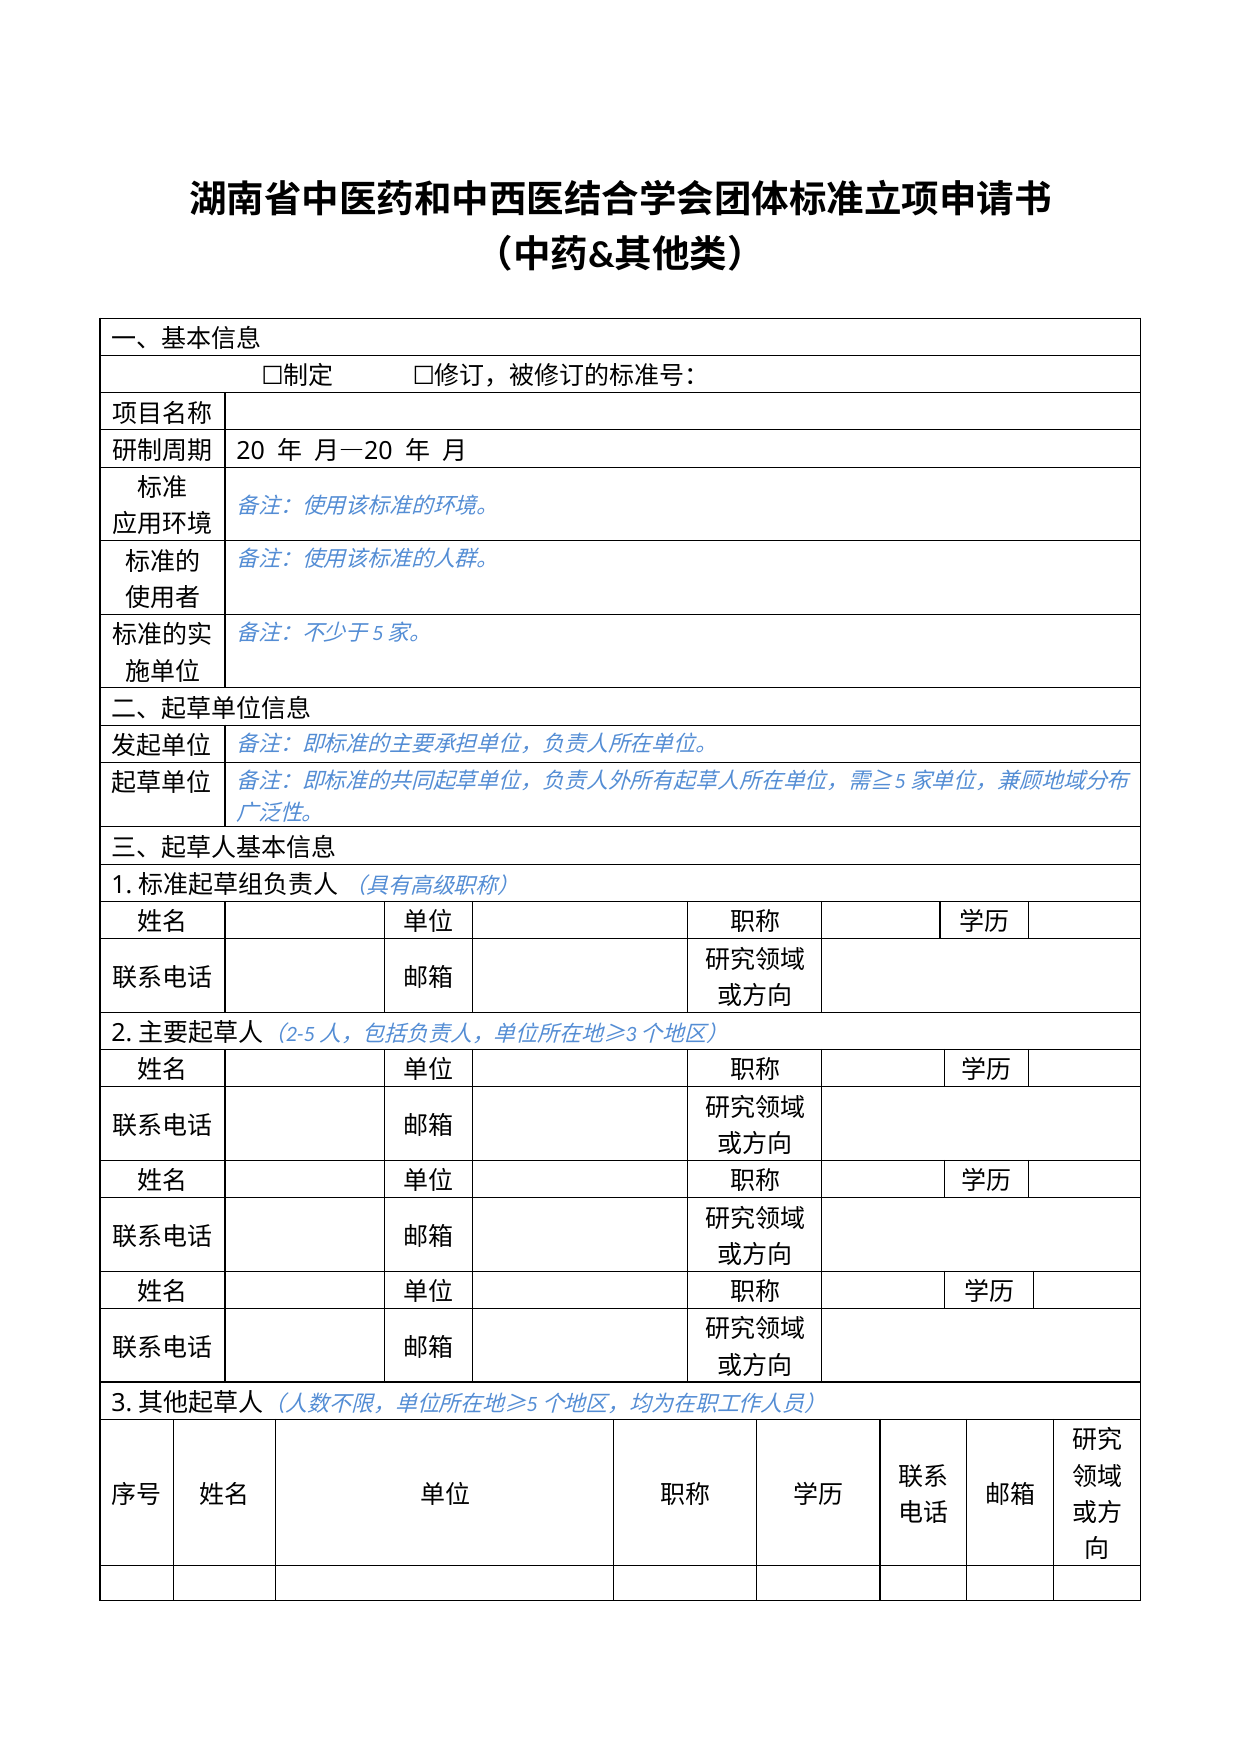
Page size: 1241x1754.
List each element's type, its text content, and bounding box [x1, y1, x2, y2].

table_cell [967, 1566, 1053, 1600]
table_cell [822, 1198, 1140, 1271]
table_cell 备注：即标准的共同起草单位，负责人外所有起草人所在单位，需≧5家单位，兼顾地域分布广泛性。 [226, 763, 1140, 826]
table_cell [226, 939, 384, 1012]
table_header 一、基本信息 [101, 319, 1140, 355]
table_cell 制定 修订，被修订的标准号： [101, 356, 1140, 392]
table_cell 备注：即标准的主要承担单位，负责人所在单位。 [226, 726, 1140, 762]
table_cell [226, 902, 384, 938]
table_cell [101, 1566, 173, 1600]
table_cell [226, 1198, 384, 1271]
table_cell 备注：使用该标准的环境。 [226, 468, 1140, 540]
table_cell 学历 [757, 1420, 879, 1565]
table_cell [473, 1161, 687, 1197]
table_cell 序号 [101, 1420, 173, 1565]
table_cell [174, 1566, 275, 1600]
table_cell [881, 1566, 966, 1600]
text 湖南省中医药和中西医结合学会团体标准立项申请书（中药&其他类） [187, 169, 1053, 278]
table_cell 标准的实施单位 [101, 615, 224, 687]
table_cell [473, 939, 687, 1012]
table_cell 联系电话 [101, 939, 224, 1012]
table_cell 标准 应用环境 [101, 468, 224, 540]
table_cell 姓名 [101, 902, 224, 938]
table_cell 联系电话 [881, 1420, 966, 1565]
table_cell [822, 1050, 944, 1086]
table_cell 邮箱 [385, 1198, 472, 1271]
table_cell 3. 其他起草人（人数不限，单位所在地≥5个地区，均为在职工作人员） [101, 1383, 1140, 1419]
table_cell 学历 [945, 1050, 1028, 1086]
table_cell [1034, 1272, 1140, 1308]
table_cell 研究领域或方向 [1054, 1420, 1140, 1565]
table_cell 联系电话 [101, 1087, 224, 1160]
table_cell 学历 [945, 1272, 1033, 1308]
table_cell 单位 [276, 1420, 613, 1565]
table_cell 姓名 [101, 1272, 224, 1308]
table_cell [226, 1050, 384, 1086]
table_cell 备注：不少于5家。 [226, 615, 1140, 687]
table_cell 研究领域或方向 [688, 939, 821, 1012]
table_cell [473, 1087, 687, 1160]
table_cell 20 年 月—20 年 月 [226, 430, 1140, 467]
table_cell 姓名 [101, 1050, 224, 1086]
table_cell 邮箱 [385, 1309, 472, 1381]
table_cell 起草单位 [101, 763, 224, 826]
table_cell [226, 1087, 384, 1160]
table_cell 单位 [385, 1161, 472, 1197]
table_cell 研究领域或方向 [688, 1087, 821, 1160]
table_cell 备注：使用该标准的人群。 [226, 541, 1140, 614]
table_cell 联系电话 [101, 1198, 224, 1271]
table_cell 学历 [941, 902, 1028, 938]
table_cell [614, 1566, 756, 1600]
table_cell 二、起草单位信息 [101, 688, 1140, 724]
table_cell 职称 [688, 1161, 821, 1197]
table_cell [226, 1309, 384, 1381]
table_cell 姓名 [101, 1161, 224, 1197]
table_cell 邮箱 [967, 1420, 1053, 1565]
table_cell [822, 902, 939, 938]
table_cell [473, 1198, 687, 1271]
table_cell [1029, 1050, 1140, 1086]
table_cell 单位 [385, 1050, 472, 1086]
table_cell 研究领域或方向 [688, 1309, 821, 1381]
table_cell [1029, 1161, 1140, 1197]
table_cell [1029, 902, 1140, 938]
table_cell 邮箱 [385, 1087, 472, 1160]
table_cell [226, 1272, 384, 1308]
table_cell 单位 [385, 902, 472, 938]
table_cell 单位 [385, 1272, 472, 1308]
table_cell 学历 [945, 1161, 1028, 1197]
table_cell [226, 1161, 384, 1197]
table_cell 发起单位 [101, 726, 224, 762]
table_cell [822, 1309, 1140, 1381]
table_cell [473, 1272, 687, 1308]
table_cell [473, 1050, 687, 1086]
table_cell [822, 939, 1140, 1012]
table_cell [1054, 1566, 1140, 1600]
table_cell 项目名称 [101, 393, 224, 429]
table_cell [822, 1087, 1140, 1160]
table_cell [822, 1272, 944, 1308]
table_cell 姓名 [174, 1420, 275, 1565]
table_cell 2. 主要起草人（2-5人，包括负责人，单位所在地≥3个地区） [101, 1013, 1140, 1049]
table_cell 职称 [688, 1272, 821, 1308]
table_cell 邮箱 [385, 939, 472, 1012]
table_cell [473, 1309, 687, 1381]
table_cell [822, 1161, 944, 1197]
table_cell 三、起草人基本信息 [101, 827, 1140, 863]
table_cell 联系电话 [101, 1309, 224, 1381]
table_cell 1. 标准起草组负责人 （具有高级职称） [101, 865, 1140, 901]
table_cell 研究领域或方向 [688, 1198, 821, 1271]
table_cell [276, 1566, 613, 1600]
table_cell [473, 902, 687, 938]
table_cell 职称 [688, 1050, 821, 1086]
table_cell 职称 [614, 1420, 756, 1565]
table_cell [757, 1566, 879, 1600]
table_cell 研制周期 [101, 430, 224, 467]
table_cell 标准的 使用者 [101, 541, 224, 614]
table_cell 职称 [688, 902, 821, 938]
table_cell [226, 393, 1140, 429]
